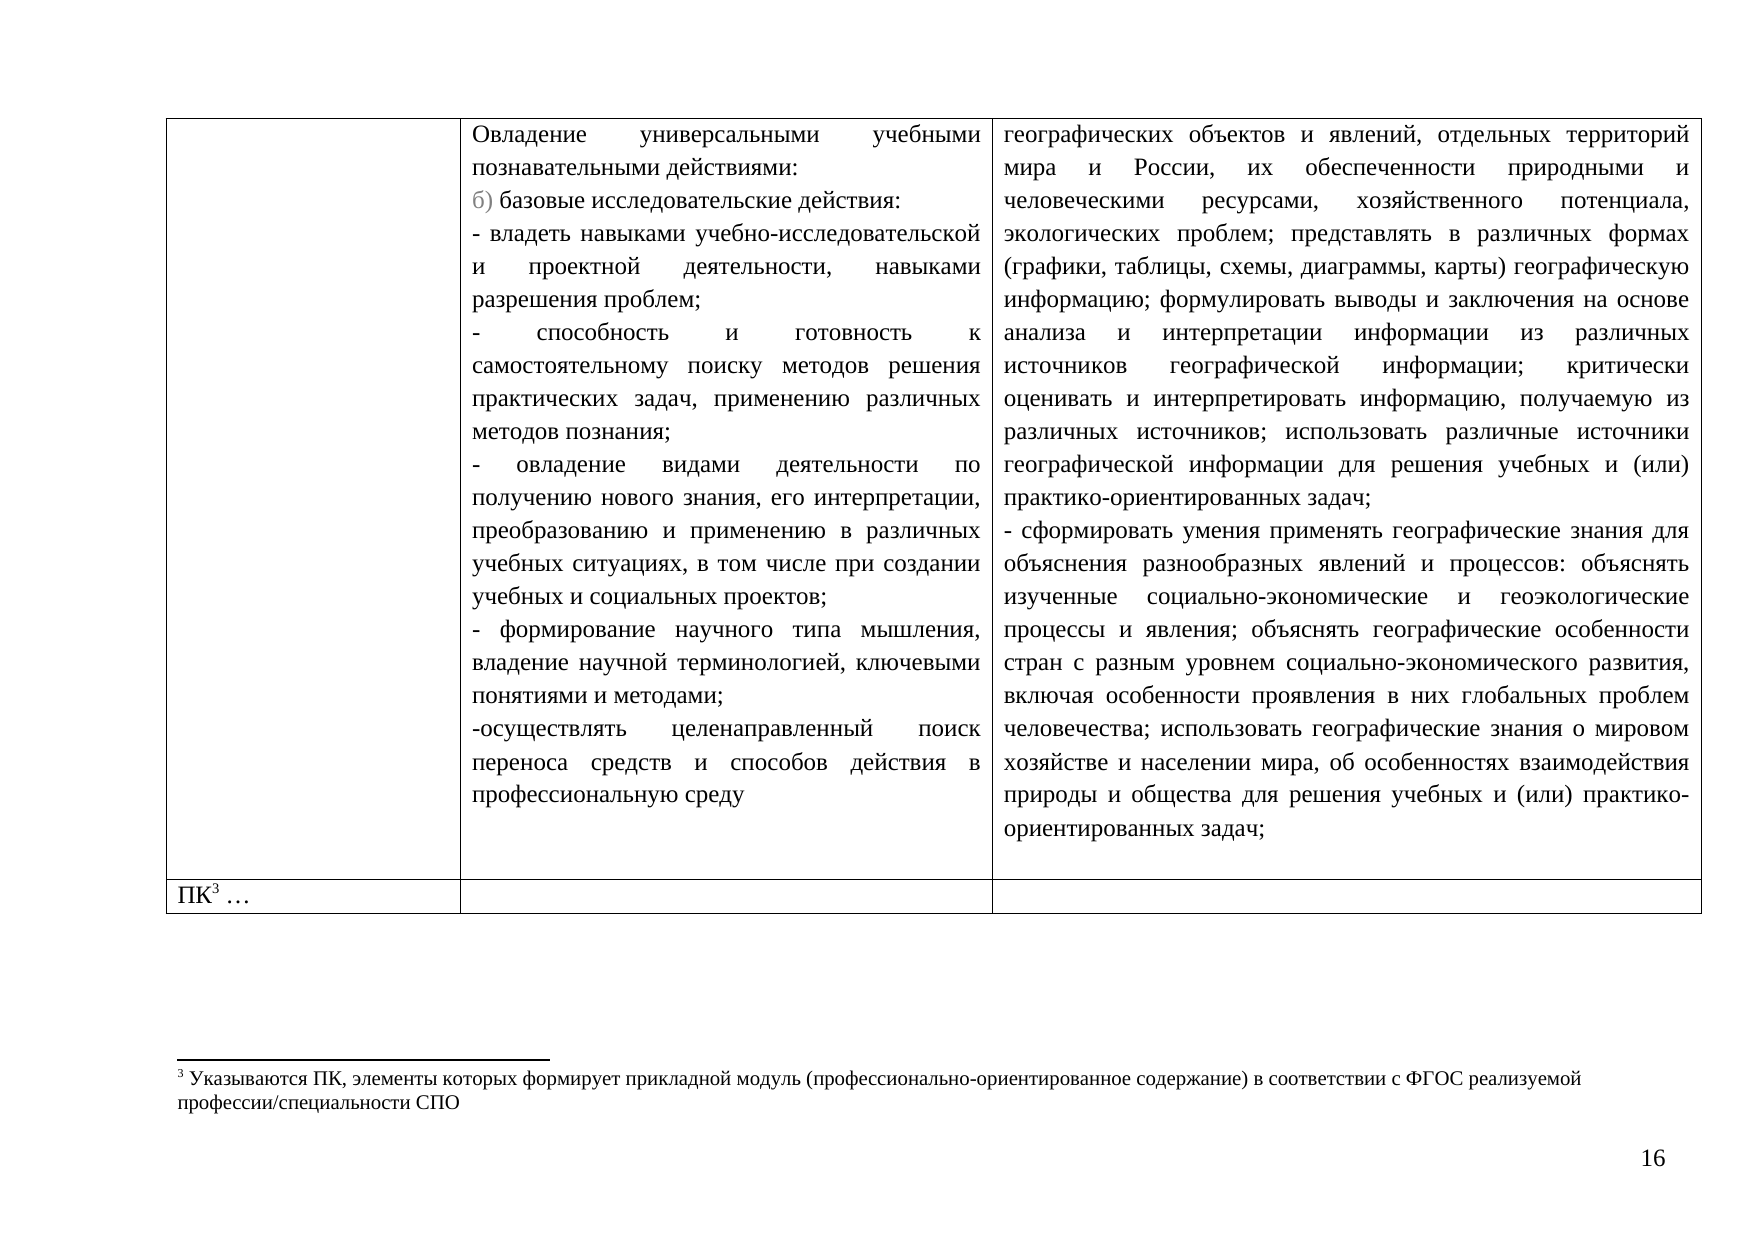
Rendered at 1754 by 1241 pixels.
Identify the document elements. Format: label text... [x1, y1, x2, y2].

table_cell [993, 880, 1701, 913]
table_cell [993, 119, 1701, 879]
table_cell [461, 880, 992, 913]
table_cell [167, 119, 460, 879]
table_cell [461, 119, 992, 879]
table_cell ПК … [167, 880, 460, 913]
